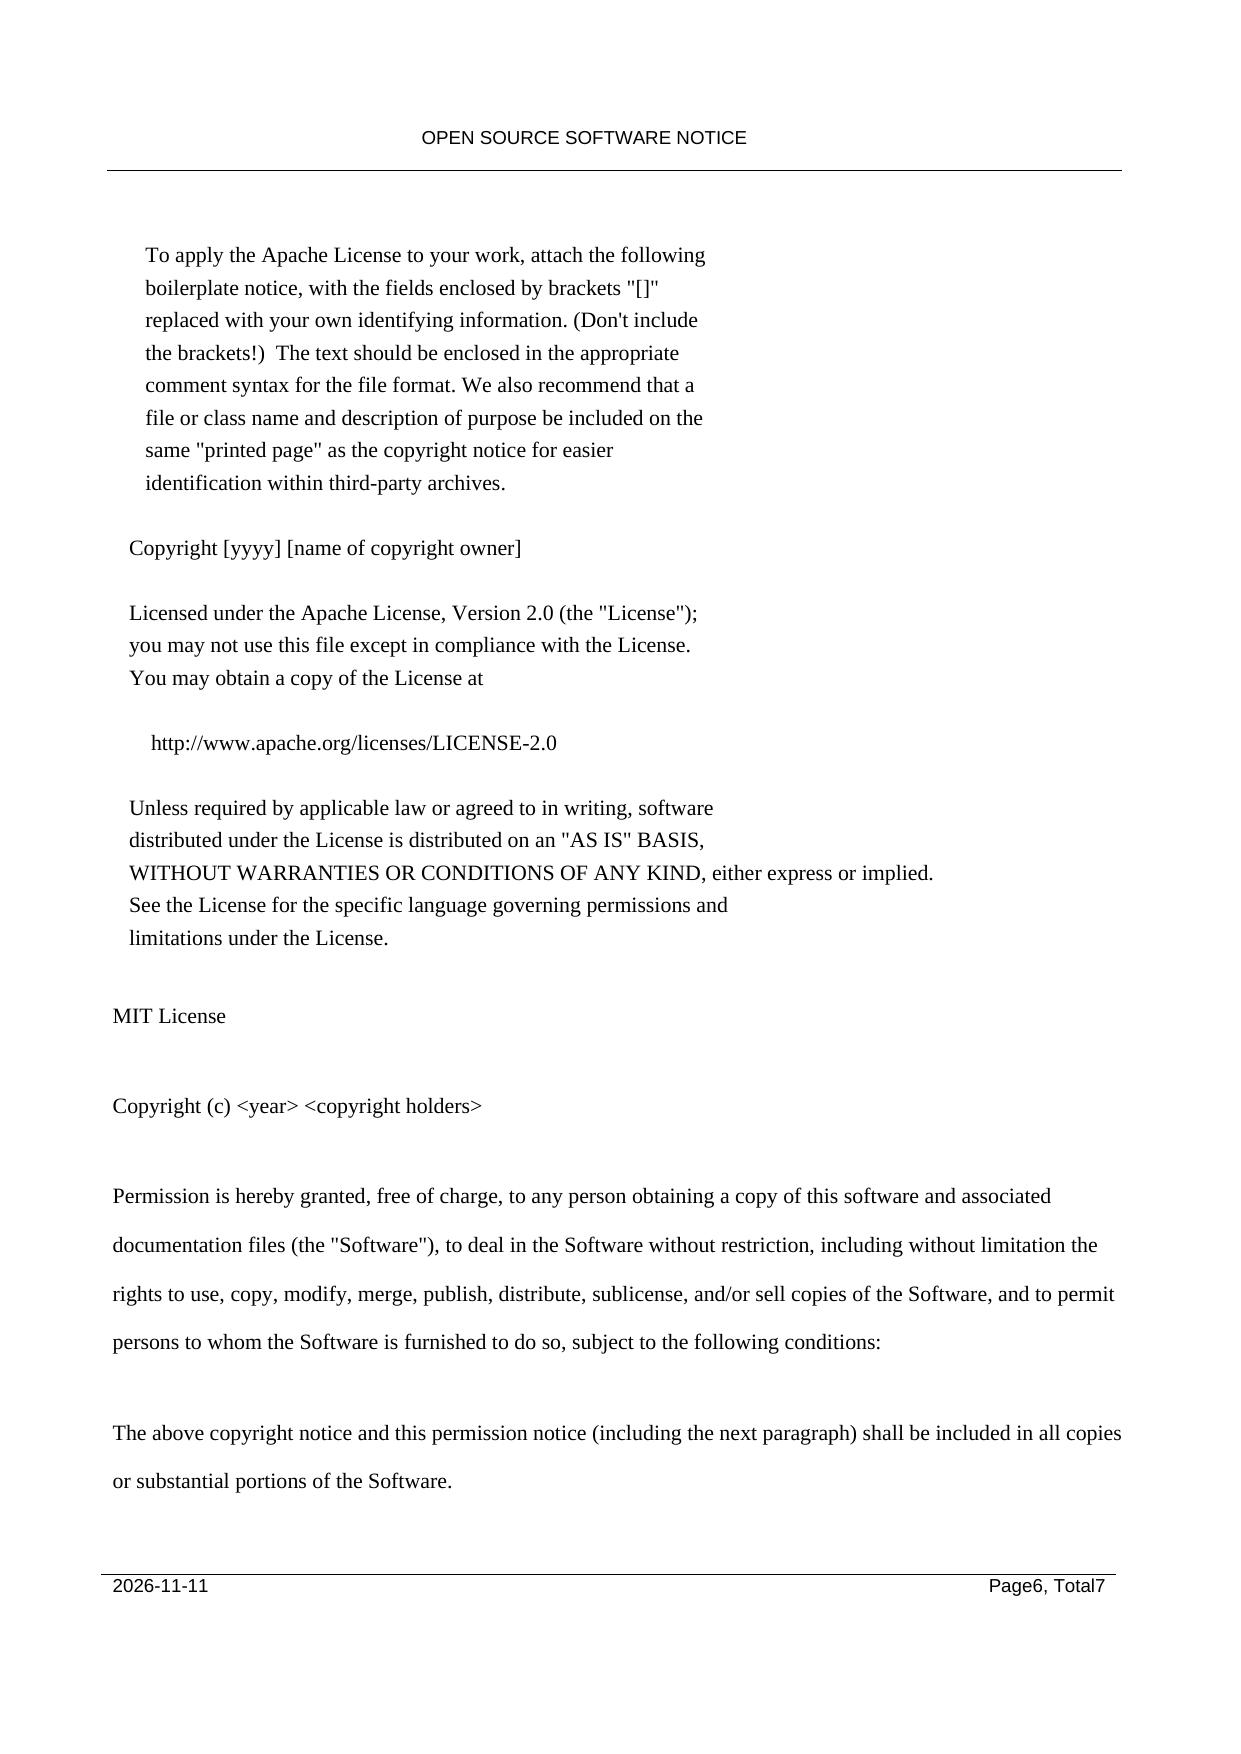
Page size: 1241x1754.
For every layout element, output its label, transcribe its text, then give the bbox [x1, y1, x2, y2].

text The above copyright notice and this permission notice (including the next paragraph) shall be included in all copies or substantial portions of the Software. [112, 1416, 1128, 1497]
text Copyright (c) <year> <copyright holders> [112, 1089, 1128, 1122]
text MIT License [112, 999, 1128, 1031]
text Permission is hereby granted, free of charge, to any person obtaining a copy of this software and associated documentation files (the "Software"), to deal in the Software without restriction, including without limitation the rights to use, copy, modify, merge, publish, distribute, sublicense, and/or sell copies of the Software, and to permit persons to whom the Software is furnished to do so, subject to the following conditions: [112, 1179, 1128, 1358]
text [112, 206, 1128, 954]
